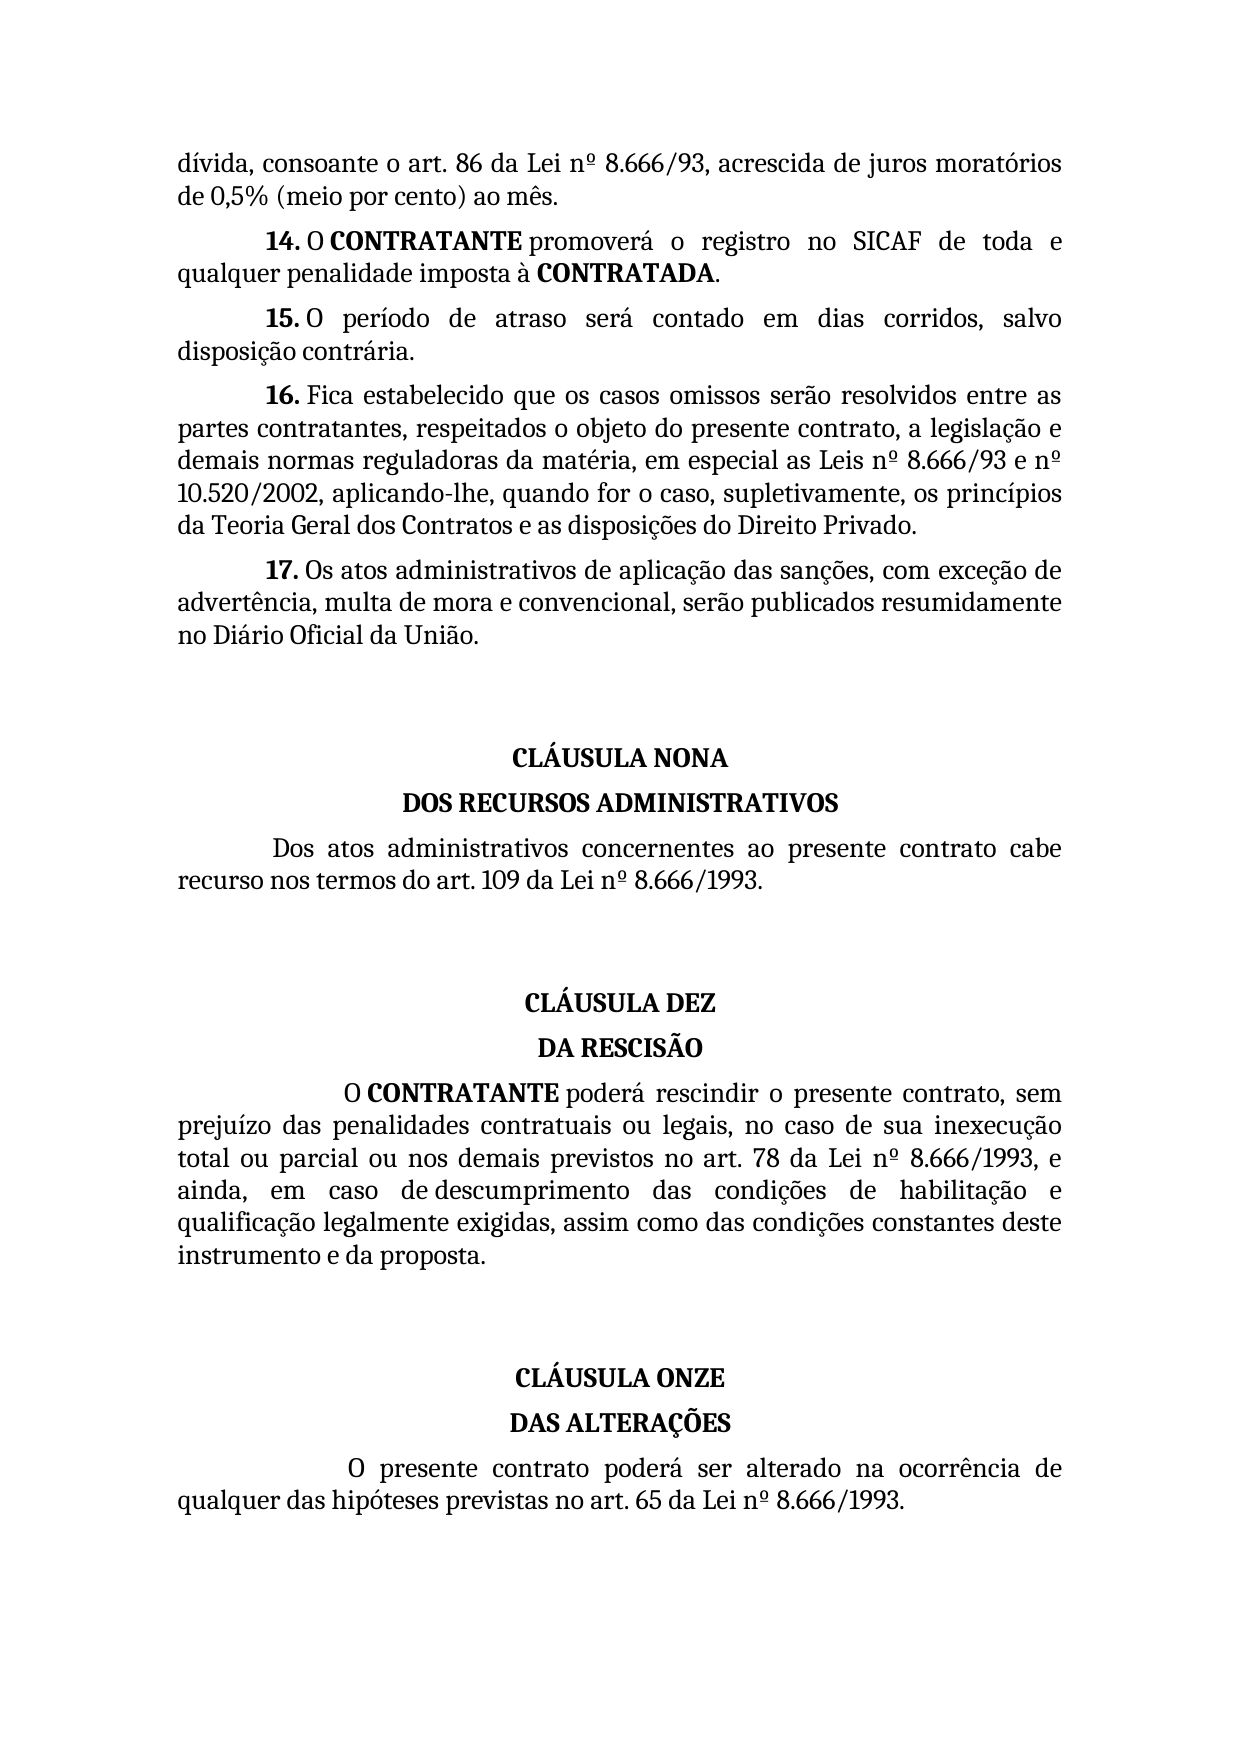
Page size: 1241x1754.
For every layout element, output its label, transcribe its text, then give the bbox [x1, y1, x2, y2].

text 16. Fica estabelecido que os casos omissos serão resolvidos entre as partes contratantes, respeitados o objeto do presente contrato, a legislação e demais normas reguladoras da matéria, em especial as Leis nº 8.666/93 e nº 10.520/2002, aplicando-lhe, quando for o caso, supletivamente, os princípios da Teoria Geral dos Contratos e as disposições do Direito Privado. [177, 379, 1063, 541]
text DA RESCISÃO [177, 1032, 1063, 1064]
text CLÁUSULA DEZ [177, 987, 1063, 1019]
text CLÁUSULA ONZE [177, 1362, 1063, 1394]
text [177, 148, 1063, 212]
text CLÁUSULA NONA [177, 742, 1063, 774]
text Dos atos administrativos concernentes ao presente contrato cabe recurso nos termos do art. 109 da Lei nº 8.666/1993. [177, 832, 1063, 896]
text DOS RECURSOS ADMINISTRATIVOS [177, 787, 1063, 819]
text 14. O CONTRATANTE promoverá o registro no SICAF de toda e qualquer penalidade imposta à CONTRATADA. [177, 225, 1063, 290]
text O CONTRATANTE poderá rescindir o presente contrato, sem prejuízo das penalidades contratuais ou legais, no caso de sua inexecução total ou parcial ou nos demais previstos no art. 78 da Lei nº 8.666/1993, e ainda, em caso de descumprimento das condições de habilitação e qualificação legalmente exigidas, assim como das condições constantes deste instrumento e da proposta. [177, 1077, 1063, 1271]
text DAS ALTERAÇÕES [177, 1407, 1063, 1439]
text 15. O período de atraso será contado em dias corridos, salvo disposição contrária. [177, 302, 1063, 367]
text 17. Os atos administrativos de aplicação das sanções, com exceção de advertência, multa de mora e convencional, serão publicados resumidamente no Diário Oficial da União. [177, 554, 1063, 651]
text O presente contrato poderá ser alterado na ocorrência de qualquer das hipóteses previstas no art. 65 da Lei nº 8.666/1993. [177, 1452, 1063, 1517]
